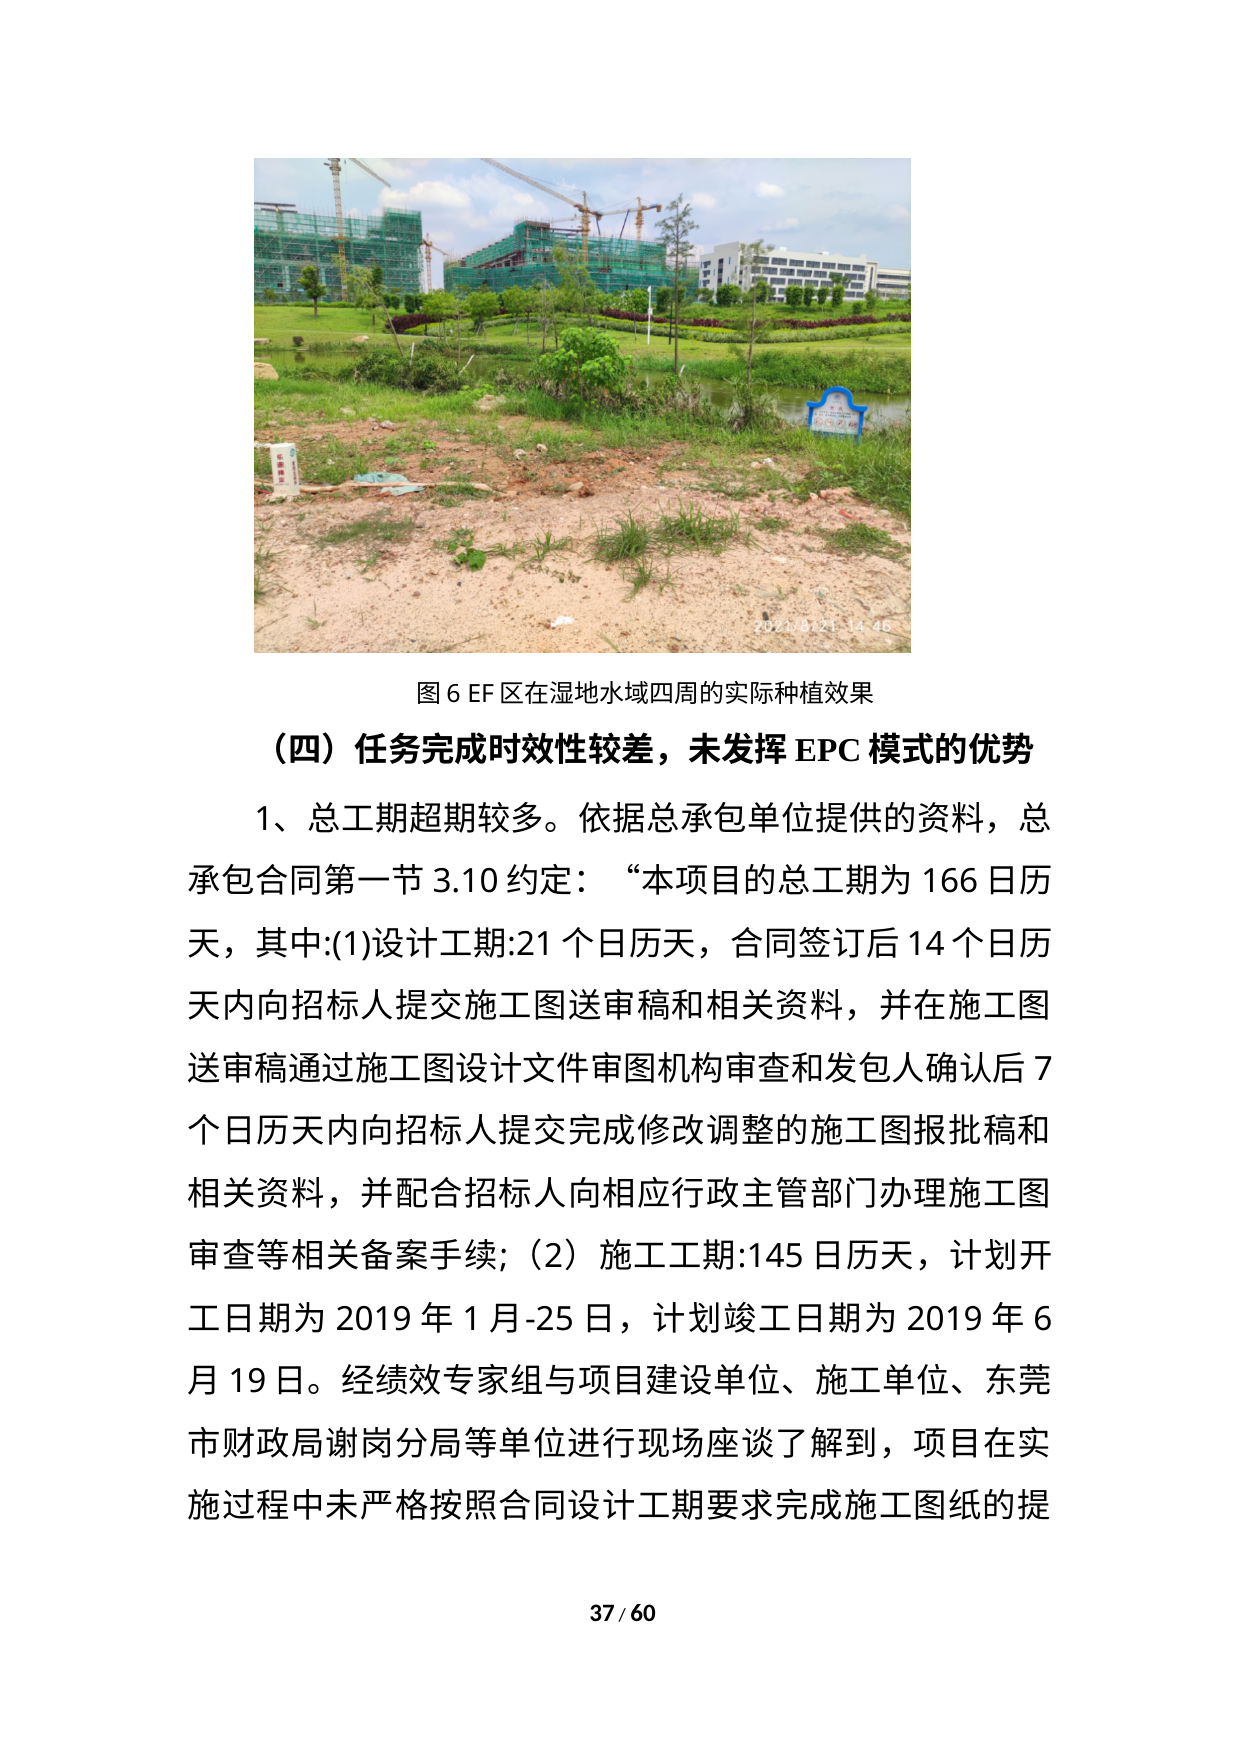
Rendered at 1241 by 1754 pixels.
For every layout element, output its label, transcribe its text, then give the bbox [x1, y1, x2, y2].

text （四）任务完成时效性较差，未发挥EPC模式的优势 [187, 715, 1053, 780]
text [187, 780, 1053, 1530]
text 图6 EF区在湿地水域四周的实际种植效果 [187, 652, 1053, 715]
picture [254, 158, 911, 653]
